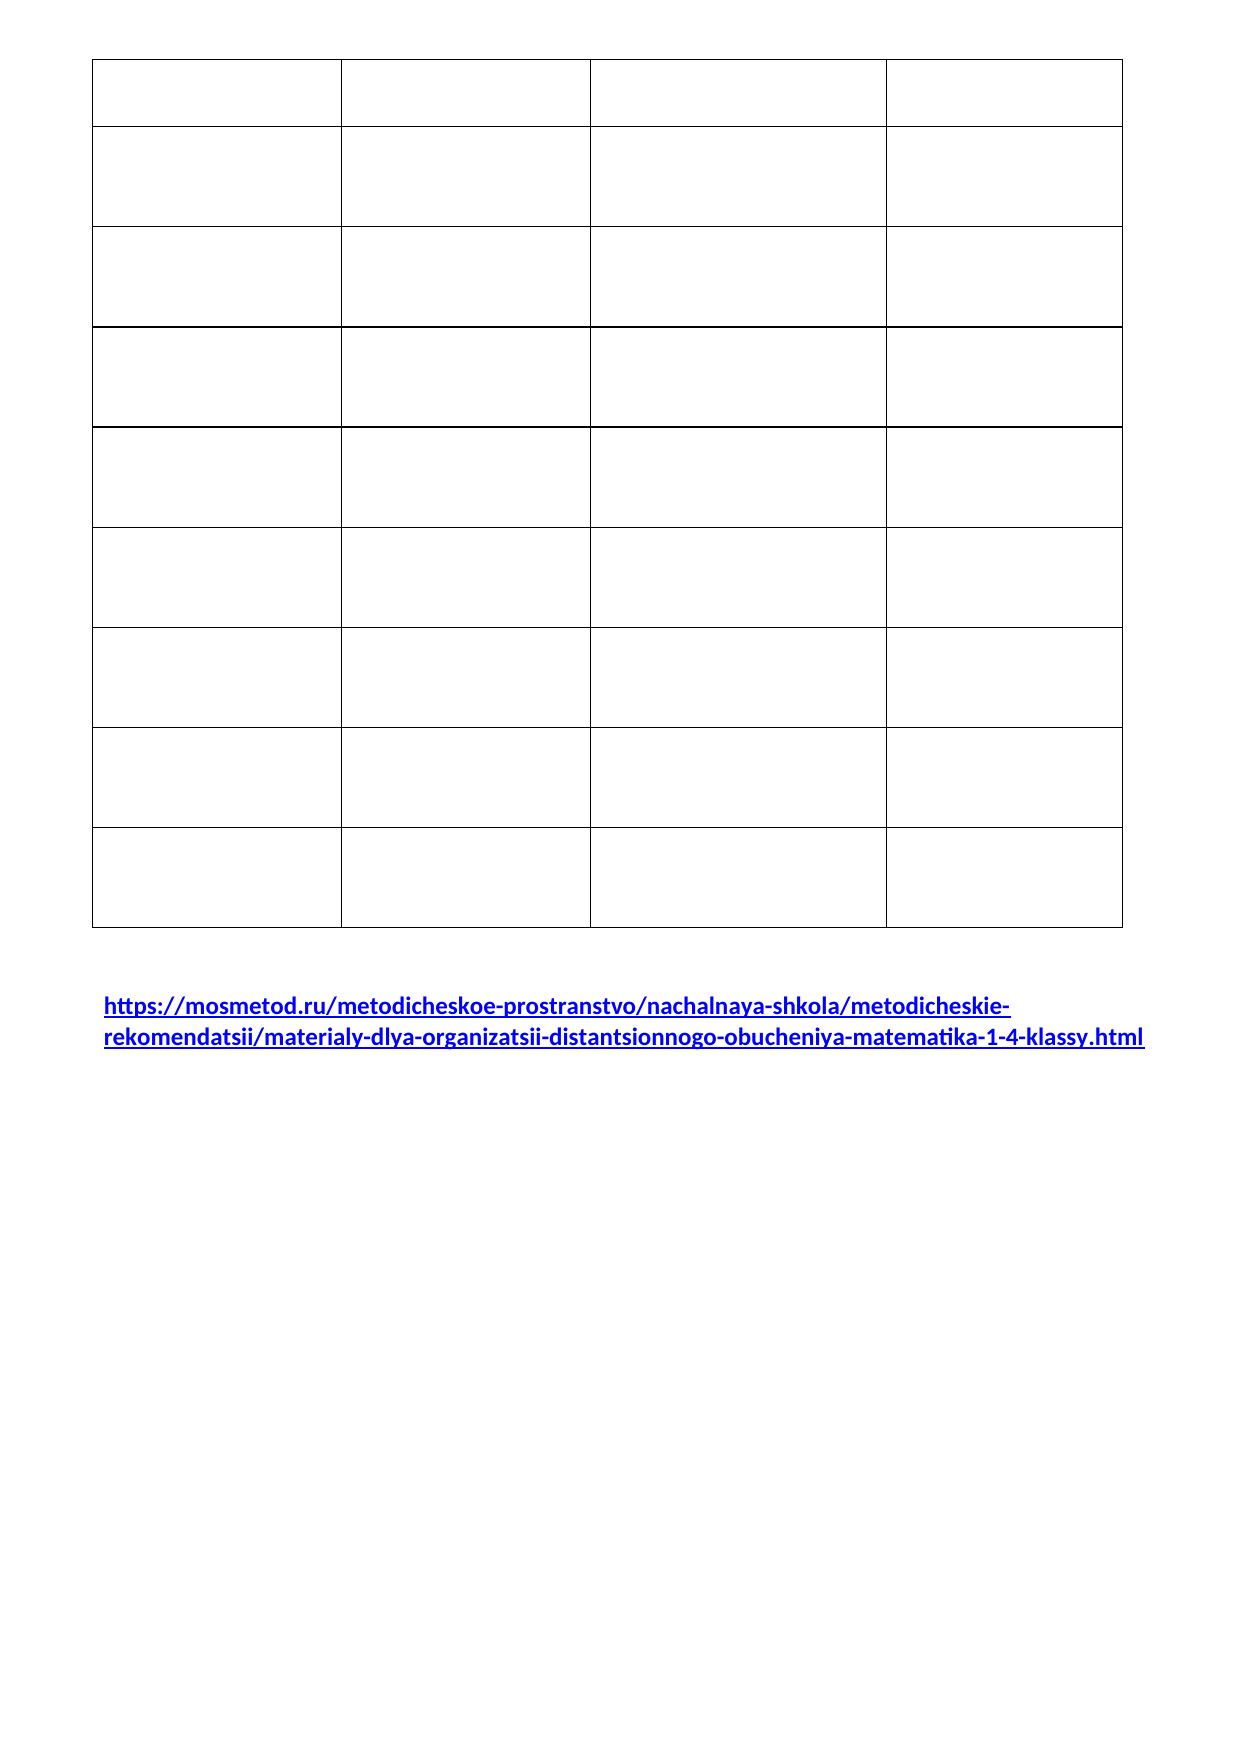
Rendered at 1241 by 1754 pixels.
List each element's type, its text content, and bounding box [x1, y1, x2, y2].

table_cell [887, 428, 1122, 527]
table_cell [342, 528, 590, 627]
table_cell [93, 828, 341, 927]
table_cell [887, 728, 1122, 827]
table_cell [887, 227, 1122, 326]
table_cell [887, 127, 1122, 226]
table_cell [591, 528, 886, 627]
table_cell [93, 428, 341, 527]
table_cell [591, 628, 886, 727]
table_cell [93, 127, 341, 226]
table_cell [342, 828, 590, 927]
table_cell [342, 628, 590, 727]
table_cell [887, 60, 1122, 126]
table_cell [591, 127, 886, 226]
table_cell [342, 728, 590, 827]
table_cell [591, 828, 886, 927]
table_cell [93, 628, 341, 727]
table_cell [342, 227, 590, 326]
table_cell [93, 728, 341, 827]
table_cell [342, 428, 590, 527]
table_cell [342, 328, 590, 426]
table_cell [93, 227, 341, 326]
table_cell [887, 528, 1122, 627]
table_cell [591, 328, 886, 426]
table_cell [887, 628, 1122, 727]
table_cell [887, 828, 1122, 927]
table_cell [342, 127, 590, 226]
table_cell [93, 328, 341, 426]
text https://mosmetod.ru/metodicheskoe-prostranstvo/nachalnaya-shkola/metodicheskie-rekomendatsii/materialy-dlya-organizatsii-distantsionnogo-obucheniya-matematika-1-4-klassy.html [103, 990, 1152, 1051]
table_cell [591, 227, 886, 326]
table_cell [93, 528, 341, 627]
table_cell [93, 60, 341, 126]
table_cell [591, 728, 886, 827]
table_cell [591, 60, 886, 126]
table_cell [342, 60, 590, 126]
table_cell [887, 328, 1122, 426]
table_cell [591, 428, 886, 527]
